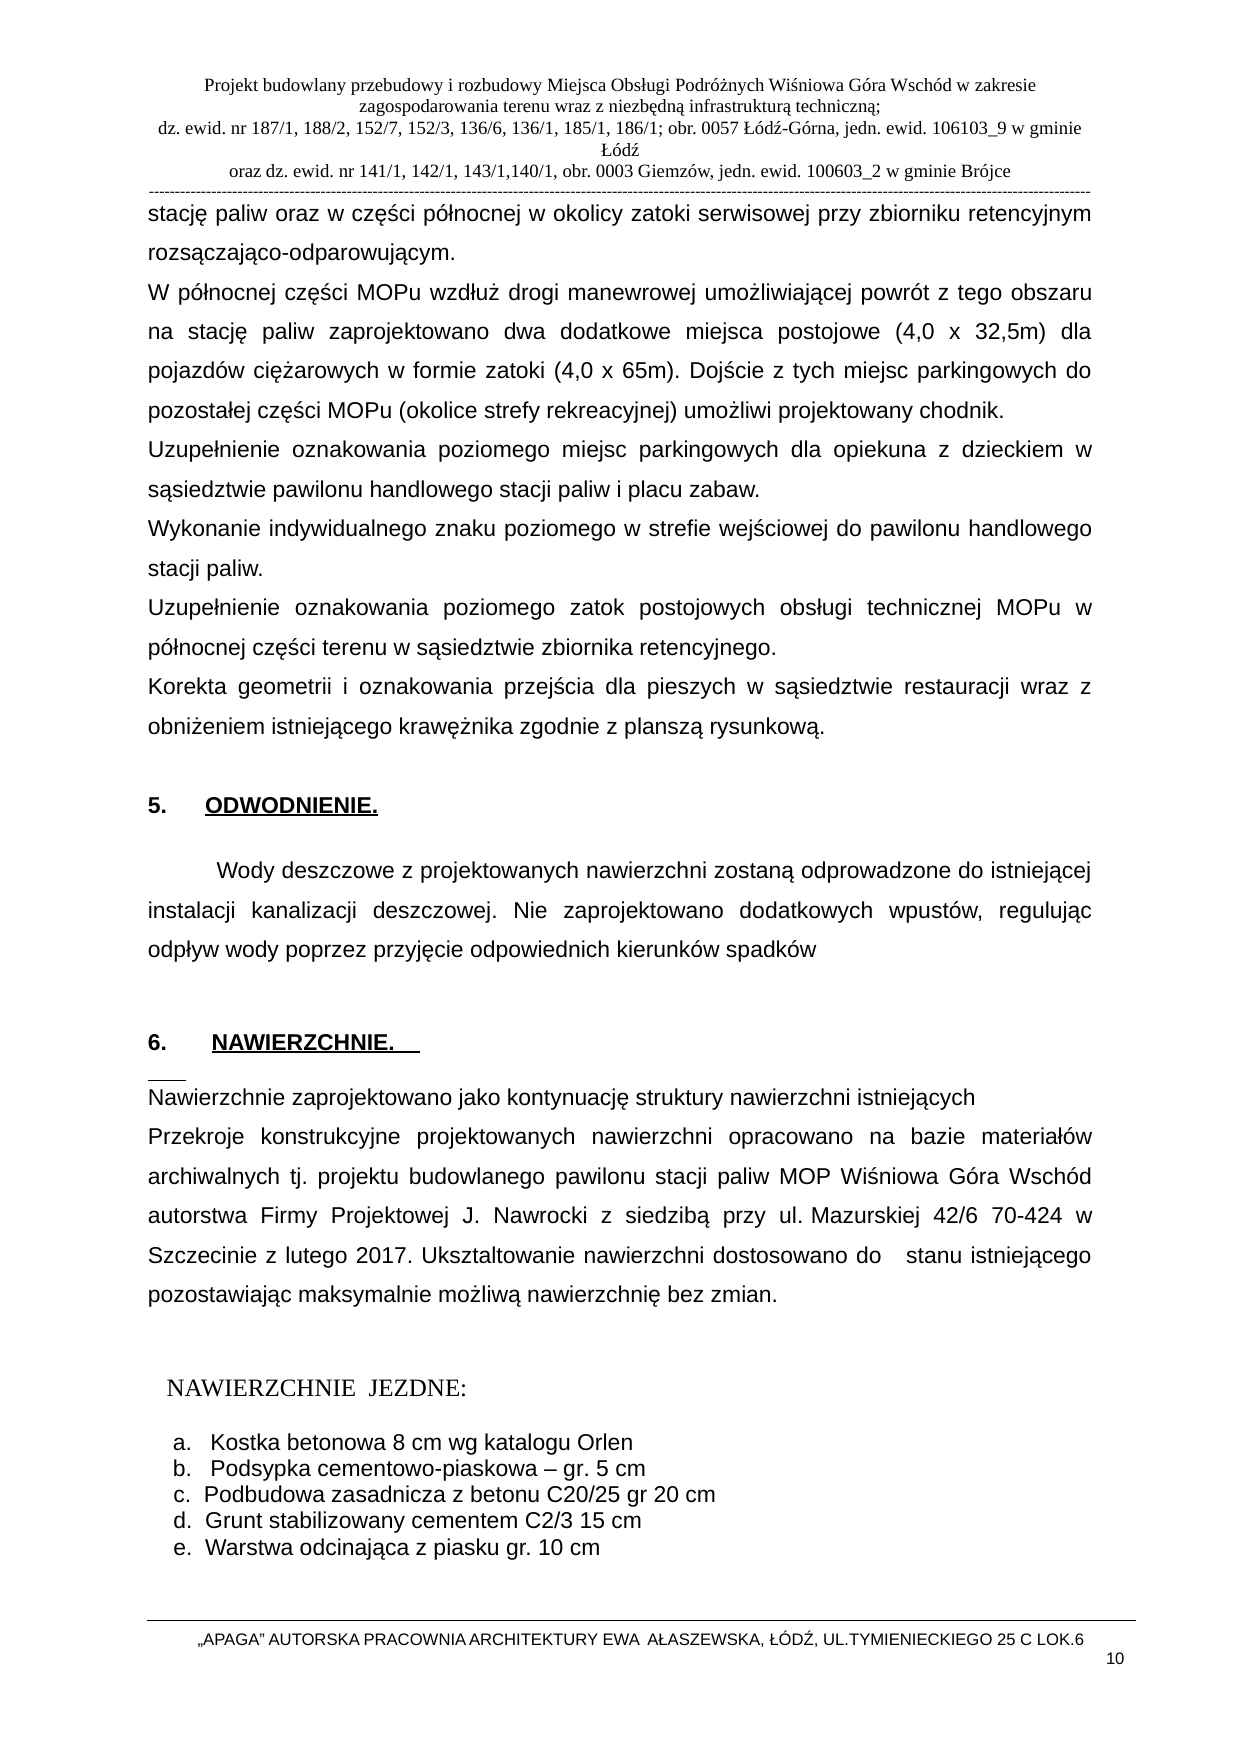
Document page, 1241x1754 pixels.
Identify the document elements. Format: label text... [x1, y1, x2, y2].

text e. Warstwa odcinająca z piasku gr. 10 cm [148, 1534, 1093, 1560]
text W północnej części MOPu wzdłuż drogi manewrowej umożliwiającej powrót z tego obszaru na stację paliw zaprojektowano dwa dodatkowe miejsca postojowe (4,0 x 32,5m) dla pojazdów ciężarowych w formie zatoki (4,0 x 65m). Dojście z tych miejsc parkingowych do pozostałej części MOPu (okolice strefy rekreacyjnej) umożliwi projektowany chodnik. [148, 278, 1093, 423]
text Uzupełnienie oznakowania poziomego miejsc parkingowych dla opiekuna z dzieckiem w sąsiedztwie pawilonu handlowego stacji paliw i placu zabaw. [148, 436, 1093, 502]
text Nawierzchnie zaprojektowano jako kontynuację struktury nawierzchni istniejących [148, 1084, 1093, 1110]
list Podsypka cementowo-piaskowa – gr. 5 cm [173, 1455, 1093, 1481]
text d. Grunt stabilizowany cementem C2/3 15 cm [148, 1507, 1093, 1534]
text 6. NAWIERZCHNIE. [148, 1029, 1093, 1055]
text NAWIERZCHNIE JEZDNE: [148, 1373, 1093, 1402]
list Kostka betonowa 8 cm wg katalogu Orlen [173, 1428, 1093, 1455]
text Wody deszczowe z projektowanych nawierzchni zostaną odprowadzone do istniejącej instalacji kanalizacji deszczowej. Nie zaprojektowano dodatkowych wpustów, regulując odpływ wody poprzez przyjęcie odpowiednich kierunków spadków [148, 857, 1093, 963]
text Uzupełnienie oznakowania poziomego zatok postojowych obsługi technicznej MOPu w północnej części terenu w sąsiedztwie zbiornika retencyjnego. [148, 594, 1093, 660]
text 5. ODWODNIENIE. [148, 792, 1093, 818]
text Przekroje konstrukcyjne projektowanych nawierzchni opracowano na bazie materiałów archiwalnych tj. projektu budowlanego pawilonu stacji paliw MOP Wiśniowa Góra Wschód autorstwa Firmy Projektowej J. Nawrocki z siedzibą przy ul. Mazurskiej 42/6 70-424 w Szczecinie z lutego 2017. Uksztaltowanie nawierzchni dostosowano do stanu istniejącego pozostawiając maksymalnie możliwą nawierzchnię bez zmian. [148, 1123, 1093, 1307]
text Wykonanie indywidualnego znaku poziomego w strefie wejściowej do pawilonu handlowego stacji paliw. [148, 515, 1093, 581]
text c. Podbudowa zasadnicza z betonu C20/25 gr 20 cm [148, 1481, 1093, 1507]
text Korekta geometrii i oznakowania przejścia dla pieszych w sąsiedztwie restauracji wraz z obniżeniem istniejącego krawężnika zgodnie z planszą rysunkową. [148, 673, 1093, 739]
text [148, 199, 1093, 265]
